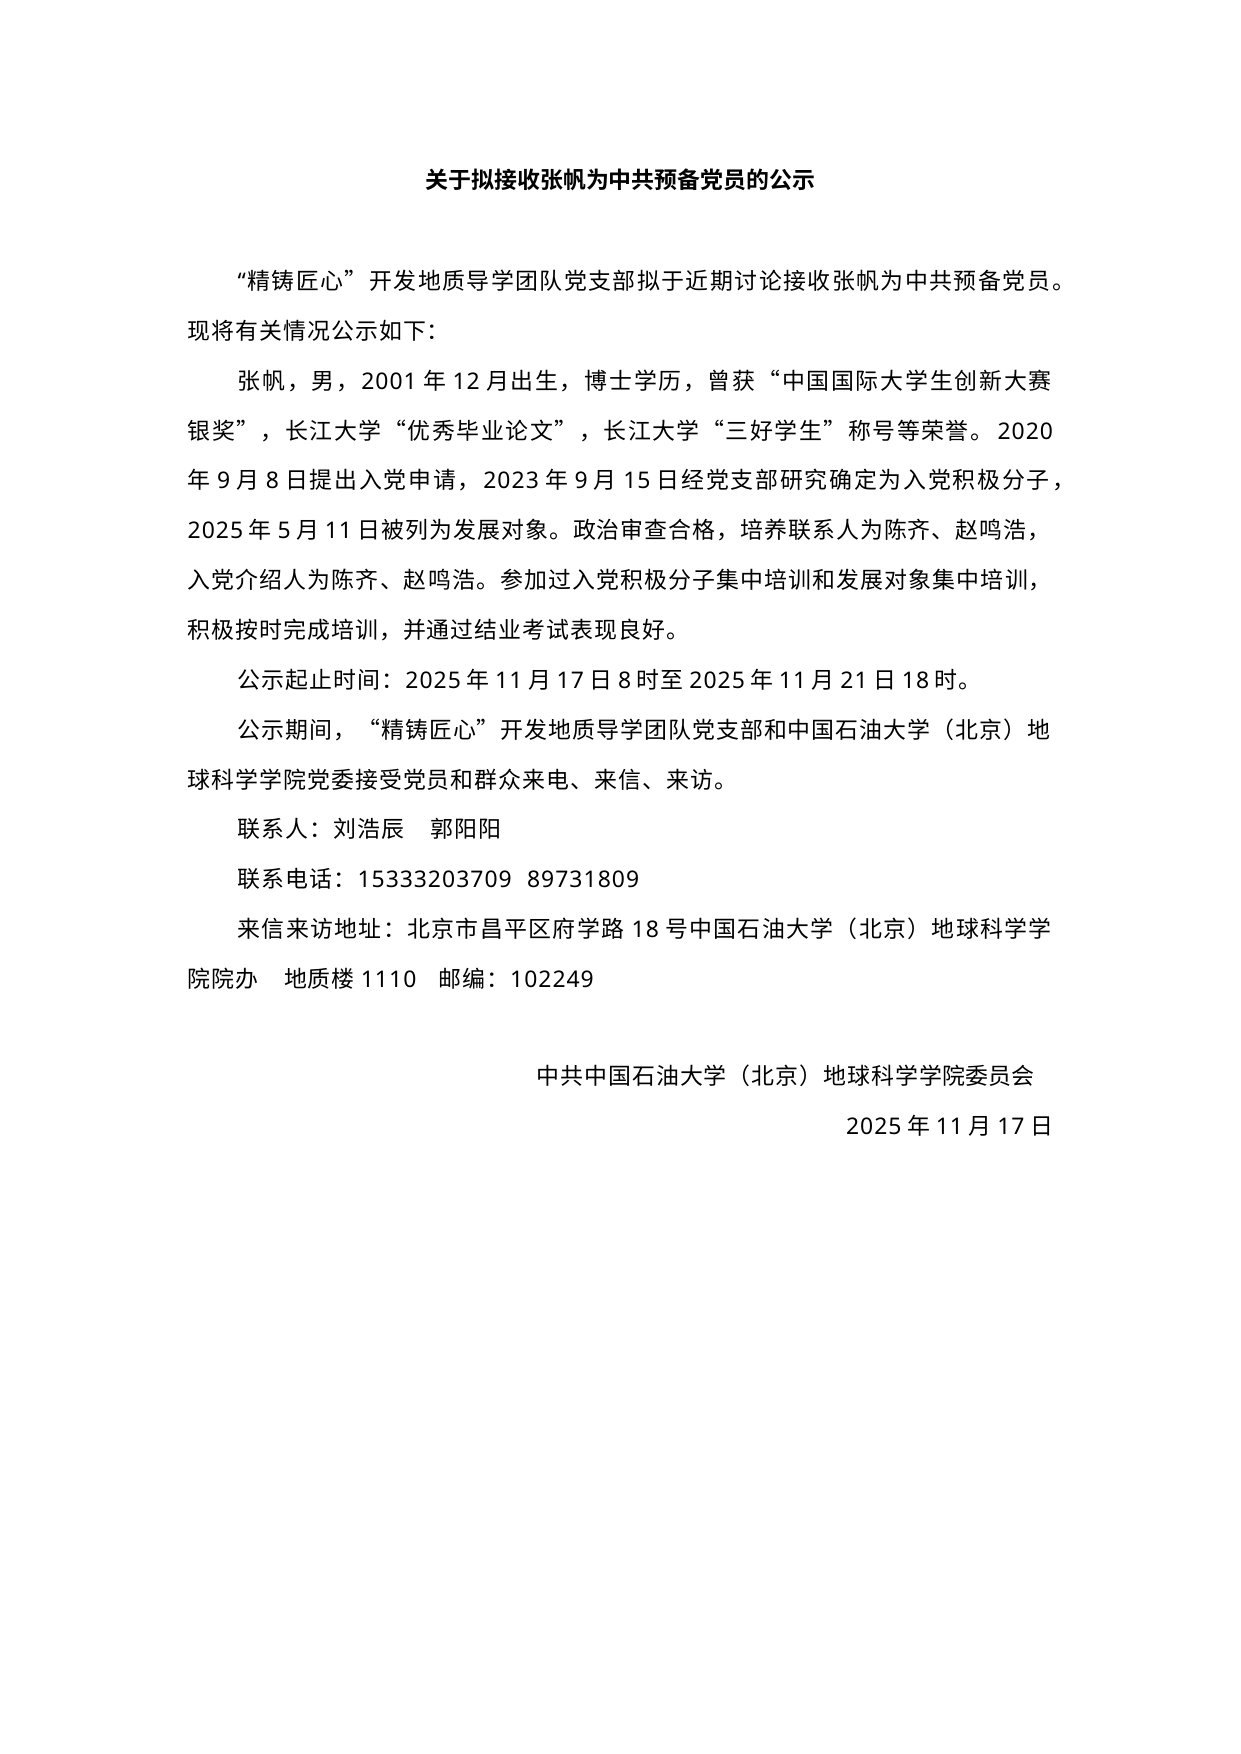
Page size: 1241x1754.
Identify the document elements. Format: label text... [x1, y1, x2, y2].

text 联系人：刘浩辰 郭阳阳 [187, 811, 1053, 844]
text “精铸匠心”开发地质导学团队党支部拟于近期讨论接收张帆为中共预备党员。现将有关情况公示如下： [187, 263, 1053, 346]
text 关于拟接收张帆为中共预备党员的公示 [187, 162, 1053, 195]
text 张帆，男，2001年12月出生，博士学历，曾获“中国国际大学生创新大赛银奖”，长江大学“优秀毕业论文”，长江大学“三好学生”称号等荣誉。2020年9月8日提出入党申请，2023年9月15日经党支部研究确定为入党积极分子，2025年5月11日被列为发展对象。政治审查合格，培养联系人为陈齐、赵鸣浩，入党介绍人为陈齐、赵鸣浩。参加过入党积极分子集中培训和发展对象集中培训，积极按时完成培训，并通过结业考试表现良好。 [187, 363, 1053, 645]
text 中共中国石油大学（北京）地球科学学院委员会 [187, 1058, 1034, 1091]
text 2025年11月17日 [187, 1108, 1053, 1141]
text 来信来访地址：北京市昌平区府学路18号中国石油大学（北京）地球科学学院院办 地质楼1110 邮编：102249 [187, 911, 1053, 994]
text 公示期间，“精铸匠心”开发地质导学团队党支部和中国石油大学（北京）地球科学学院党委接受党员和群众来电、来信、来访。 [187, 712, 1053, 795]
text 公示起止时间：2025年11月17日8时至2025年11月21日18时。 [187, 662, 1053, 695]
text 联系电话：15333203709 89731809 [187, 861, 1053, 894]
